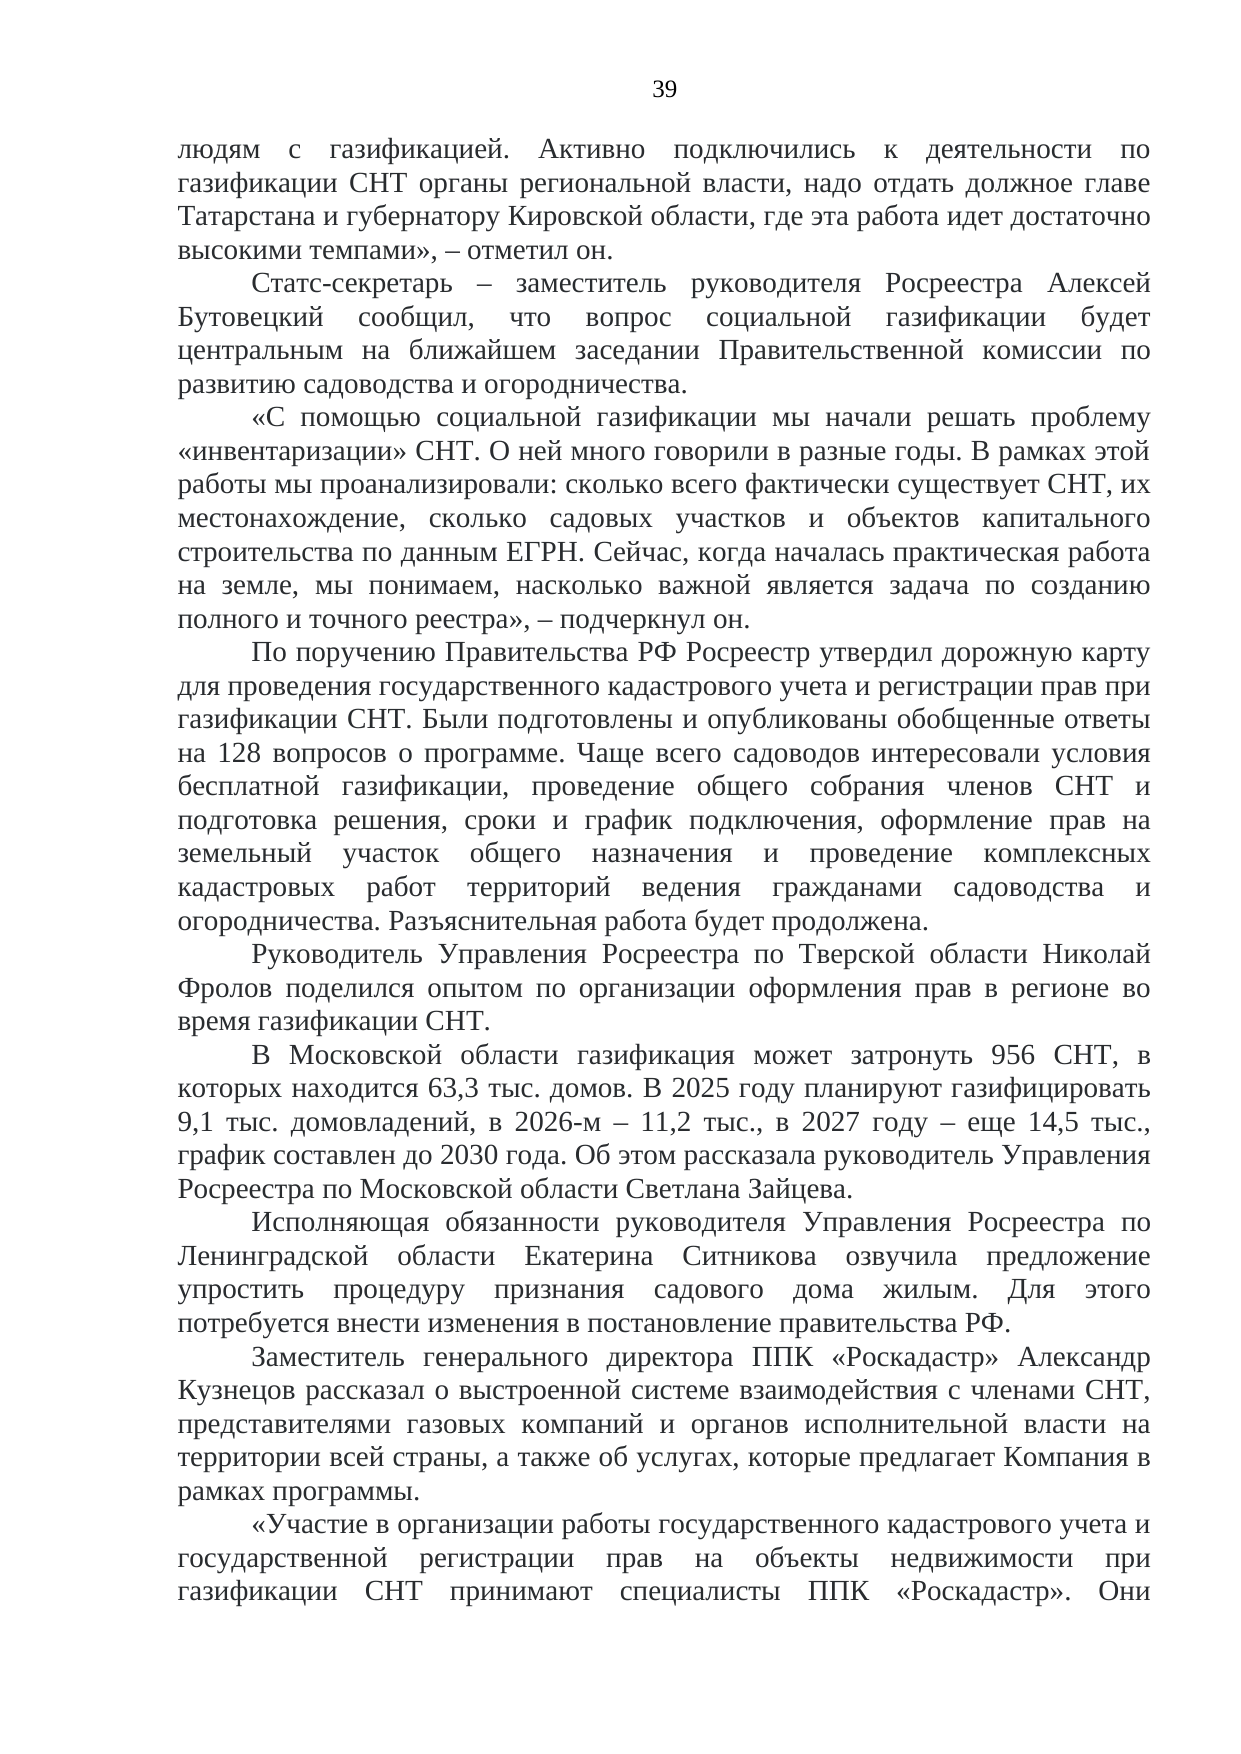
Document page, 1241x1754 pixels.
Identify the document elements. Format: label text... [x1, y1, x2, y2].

text Руководитель Управления Росреестра по Тверской области Николай Фролов поделился опытом по организации оформления прав в регионе во время газификации СНТ. [177, 936, 1152, 1037]
text В Московской области газификация может затронуть 956 СНТ, в которых находится 63,3 тыс. домов. В 2025 году планируют газифицировать 9,1 тыс. домовладений, в 2026-м – 11,2 тыс., в 2027 году – еще 14,5 тыс., график составлен до 2030 года. Об этом рассказала руководитель Управления Росреестра по Московской области Светлана Зайцева. [177, 1037, 1152, 1204]
text По поручению Правительства РФ Росреестр утвердил дорожную карту для проведения государственного кадастрового учета и регистрации прав при газификации СНТ. Были подготовлены и опубликованы обобщенные ответы на 128 вопросов о программе. Чаще всего садоводов интересовали условия бесплатной газификации, проведение общего собрания членов СНТ и подготовка решения, сроки и график подключения, оформление прав на земельный участок общего назначения и проведение комплексных кадастровых работ территорий ведения гражданами садоводства и огородничества. Разъяснительная работа будет продолжена. [177, 634, 1152, 936]
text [177, 131, 1152, 265]
text Статс-секретарь – заместитель руководителя Росреестра Алексей Бутовецкий сообщил, что вопрос социальной газификации будет центральным на ближайшем заседании Правительственной комиссии по развитию садоводства и огородничества. [177, 265, 1152, 399]
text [177, 1506, 1152, 1607]
text Исполняющая обязанности руководителя Управления Росреестра по Ленинградской области Екатерина Ситникова озвучила предложение упростить процедуру признания садового дома жилым. Для этого потребуется внести изменения в постановление правительства РФ. [177, 1204, 1152, 1339]
text Заместитель генерального директора ППК «Роскадастр» Александр Кузнецов рассказал о выстроенной системе взаимодействия с членами СНТ, представителями газовых компаний и органов исполнительной власти на территории всей страны, а также об услугах, которые предлагает Компания в рамках программы. [177, 1339, 1152, 1506]
text «С помощью социальной газификации мы начали решать проблему «инвентаризации» СНТ. О ней много говорили в разные годы. В рамках этой работы мы проанализировали: сколько всего фактически существует СНТ, их местонахождение, сколько садовых участков и объектов капитального строительства по данным ЕГРН. Сейчас, когда началась практическая работа на земле, мы понимаем, насколько важной является задача по созданию полного и точного реестра», – подчеркнул он. [177, 399, 1152, 634]
